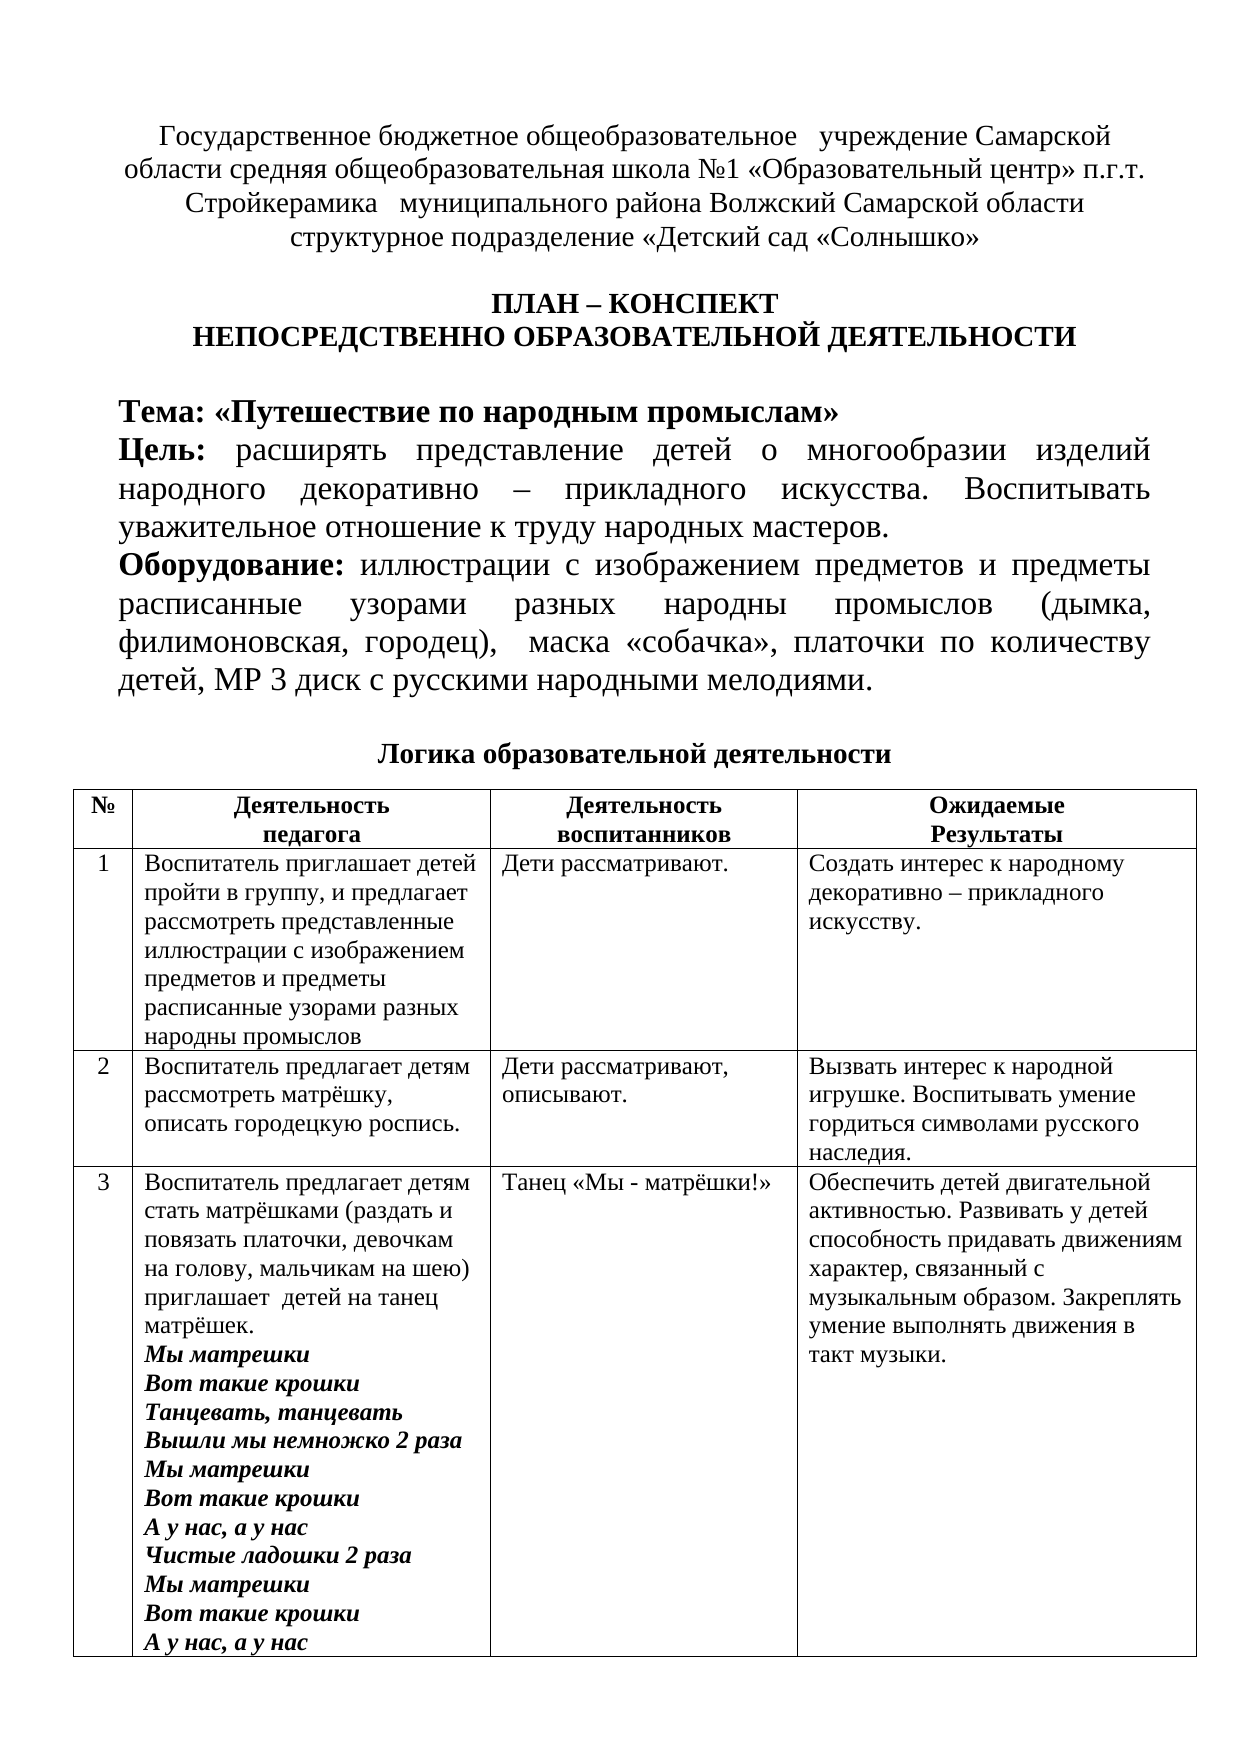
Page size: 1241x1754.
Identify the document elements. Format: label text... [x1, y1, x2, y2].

text Тема: «Путешествие по народным промыслам» [118, 391, 1152, 429]
text ПЛАН – КОНСПЕКТ [118, 286, 1152, 319]
table_cell 2 [74, 1051, 132, 1166]
table_header Деятельность педагога [133, 790, 490, 847]
text Оборудование: иллюстрации с изображением предметов и предметы расписанные узорами разных народны промыслов (дымка, филимоновская, городец), маска «собачка», платочки по количеству детей, МР 3 диск с русскими народными мелодиями. [118, 544, 1152, 698]
table_header № [74, 790, 132, 847]
table_cell Создать интерес к народному декоративно – прикладного искусству. [798, 849, 1196, 1050]
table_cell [798, 1167, 1196, 1656]
table_cell Дети рассматривают. [491, 849, 797, 1050]
table_cell Вызвать интерес к народной игрушке. Воспитывать умение гордиться символами русского наследия. [798, 1051, 1196, 1166]
table_cell Воспитатель приглашает детей пройти в группу, и предлагает рассмотреть представленные иллюстрации с изображением предметов и предметы расписанные узорами разных народны промыслов [133, 849, 490, 1050]
table_header Ожидаемые Результаты [798, 790, 1196, 847]
table_header Деятельность воспитанников [491, 790, 797, 847]
table_cell Воспитатель предлагает детям рассмотреть матрёшку, описать городецкую роспись. [133, 1051, 490, 1166]
text Государственное бюджетное общеобразовательное учреждение Самарской области средняя общеобразовательная школа №1 «Образовательный центр» п.г.т. Стройкерамика муниципального района Волжский Самарской области структурное подразделение «Детский сад «Солнышко» [118, 118, 1152, 252]
table_cell 1 [74, 849, 132, 1050]
table_cell Дети рассматривают, описывают. [491, 1051, 797, 1166]
text Цель: расширять представление детей о многообразии изделий народного декоративно – прикладного искусства. Воспитывать уважительное отношение к труду народных мастеров. [118, 429, 1152, 544]
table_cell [491, 1167, 797, 1656]
table_cell 3 [74, 1167, 132, 1656]
text Логика образовательной деятельности [118, 736, 1152, 770]
text НЕПОСРЕДСТВЕННО ОБРАЗОВАТЕЛЬНОЙ ДЕЯТЕЛЬНОСТИ [118, 319, 1152, 353]
